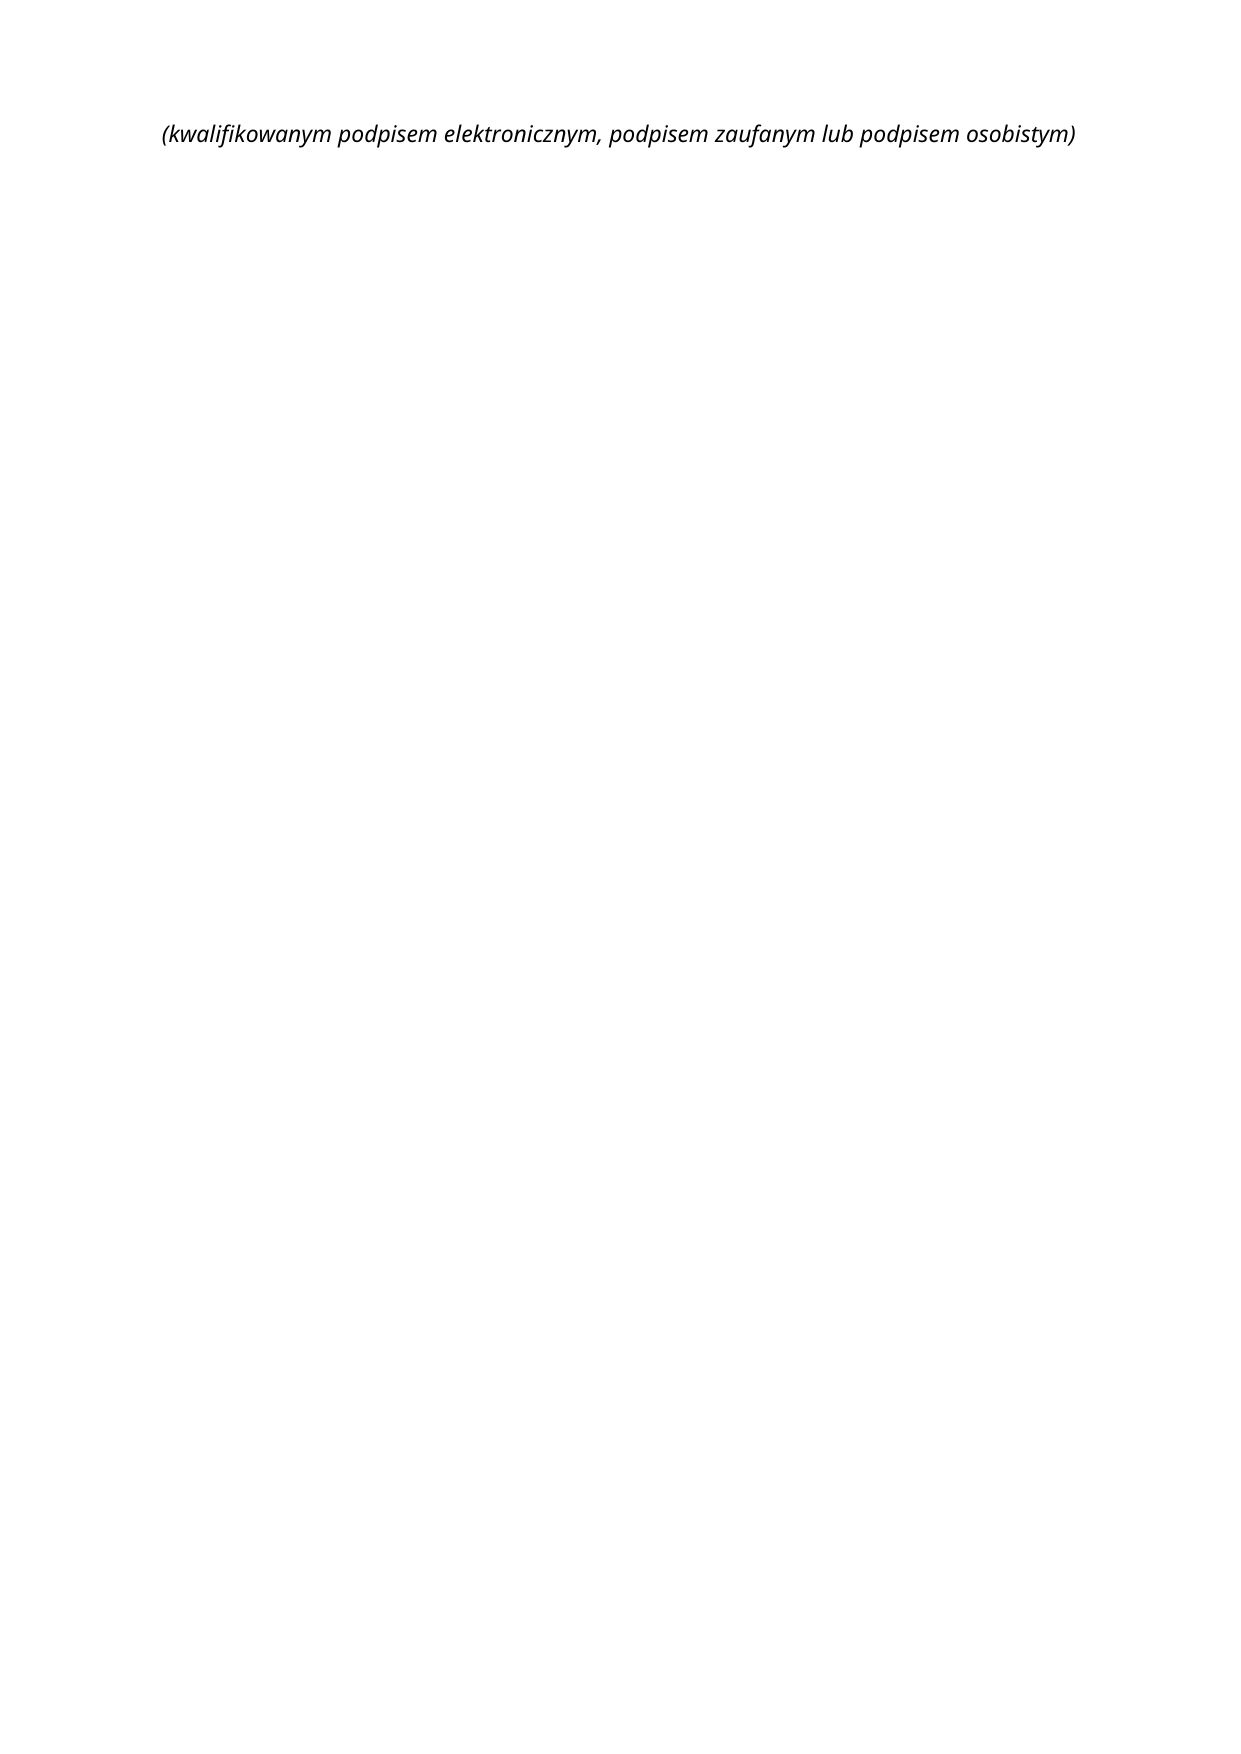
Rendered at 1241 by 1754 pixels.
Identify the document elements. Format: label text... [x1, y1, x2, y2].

text (kwalifikowanym podpisem elektronicznym, podpisem zaufanym lub podpisem osobistym) [118, 118, 1122, 149]
